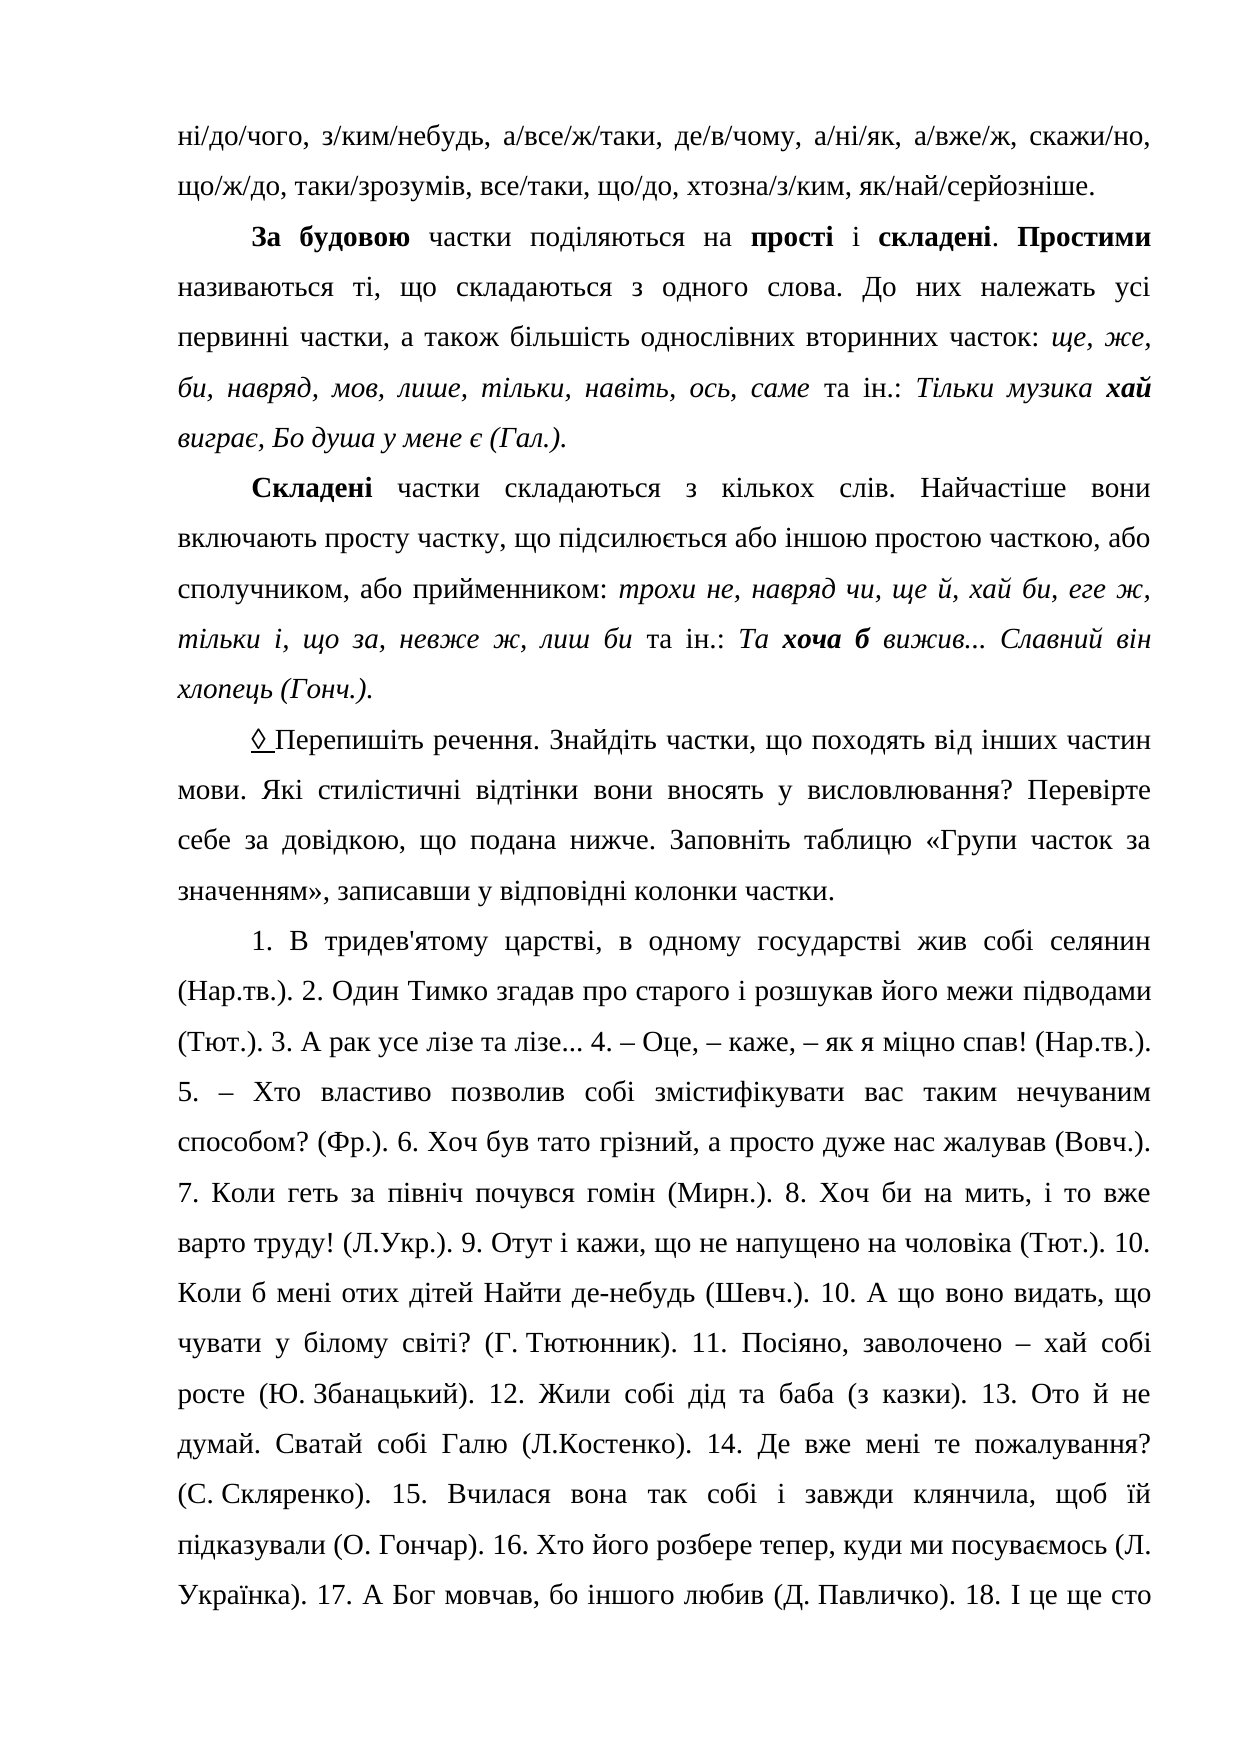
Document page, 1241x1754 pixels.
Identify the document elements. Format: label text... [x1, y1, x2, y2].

text Складені частки складаються з кількох слів. Найчастіше вони включають просту частку, що підсилюється або іншою простою часткою, або сполучником, або прийменником: трохи не, навряд чи, ще й, хай би, еге ж, тільки і, що за, невже ж, лиш би та ін.: Та хоча б вижив... Славний він хлопець (Гонч.). [177, 470, 1152, 705]
text За будовою частки поділяються на прості і складені. Простими називаються ті, що складаються з одного слова. До них належать усі первинні частки, а також більшість однослівних вторинних часток: ще, же, би, навряд, мов, лише, тільки, навіть, ось, саме та ін.: Тільки музика хай виграє, Бо душа у мене є (Гал.). [177, 219, 1152, 453]
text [177, 923, 1152, 1611]
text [177, 118, 1152, 202]
text ◊ Перепишіть речення. Знайдіть частки, що походять від інших частин мови. Які стилістичні відтінки вони вносять у висловлювання? Перевірте себе за довідкою, що подана нижче. Заповніть таблицю «Групи часток за значенням», записавши у відповідні колонки частки. [177, 722, 1152, 906]
